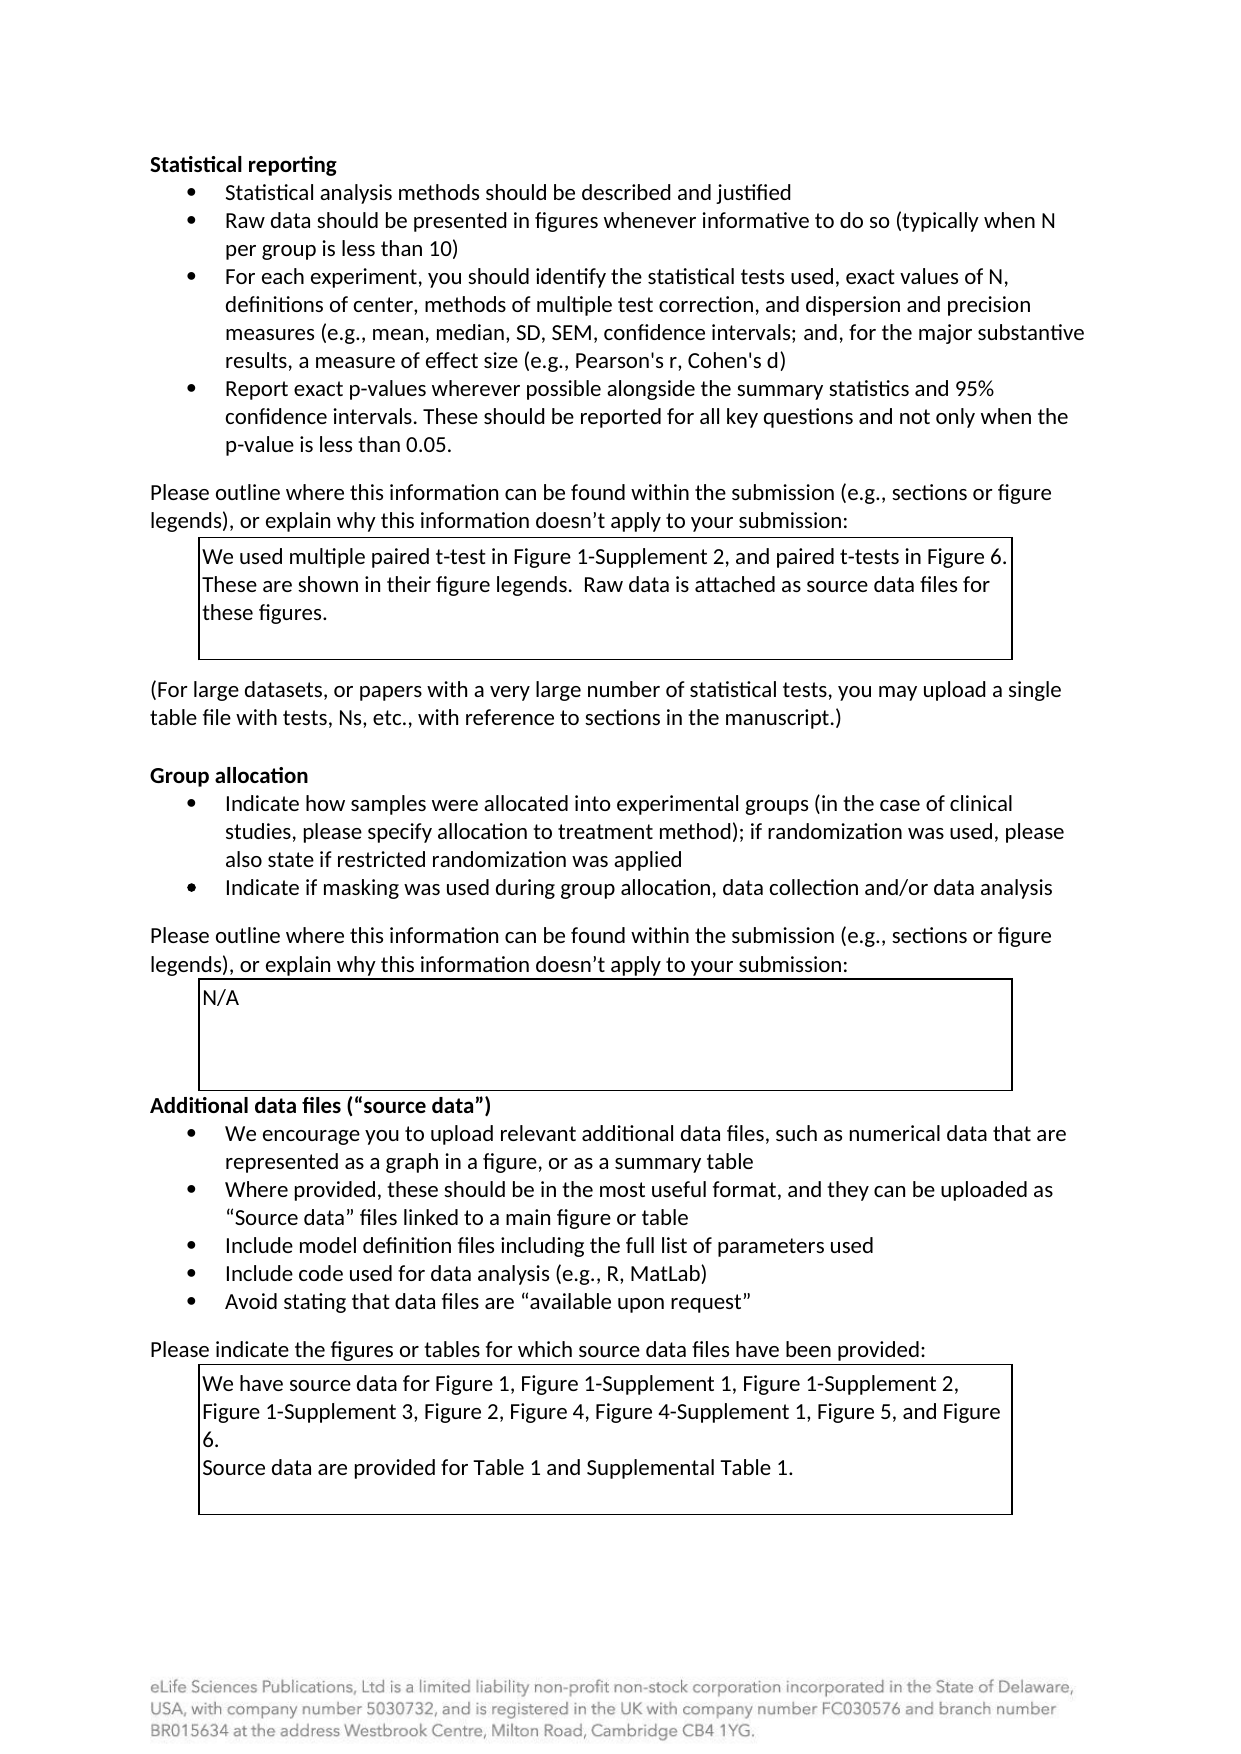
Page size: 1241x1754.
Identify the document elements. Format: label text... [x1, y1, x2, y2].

list Report exact p-values wherever possible alongside the summary statistics and 95% confidence intervals. These should be reported for all key questions and not only when the p-value is less than 0.05. [187, 374, 1090, 458]
list Raw data should be presented in figures whenever informative to do so (typically when N per group is less than 10) [187, 206, 1090, 262]
list We encourage you to upload relevant additional data files, such as numerical data that are represented as a graph in a figure, or as a summary table [187, 1119, 1090, 1175]
text Please indicate the figures or tables for which source data files have been provided: [150, 1336, 1090, 1364]
text We used multiple paired t-test in Figure 1-Supplement 2, and paired t-tests in Figure 6. These are shown in their figure legends. Raw data is attached as source data files for these figures. [200, 540, 1011, 627]
picture [0, 1635, 1241, 1754]
text Statistical reporting [150, 150, 1090, 178]
list Statistical analysis methods should be described and justified [187, 178, 1090, 206]
list For each experiment, you should identify the statistical tests used, exact values of N, definitions of center, methods of multiple test correction, and dispersion and precision measures (e.g., mean, median, SD, SEM, confidence intervals; and, for the major substantive results, a measure of effect size (e.g., Pearson's r, Cohen's d) [187, 262, 1090, 374]
text Group allocation [150, 761, 1090, 789]
list Indicate if masking was used during group allocation, data collection and/or data analysis [187, 873, 1090, 901]
list Include code used for data analysis (e.g., R, MatLab) [187, 1259, 1090, 1287]
text We have source data for Figure 1, Figure 1-Supplement 1, Figure 1-Supplement 2, Figure 1-Supplement 3, Figure 2, Figure 4, Figure 4-Supplement 1, Figure 5, and Figure 6. [200, 1367, 1011, 1453]
text (For large datasets, or papers with a very large number of statistical tests, you may upload a single table file with tests, Ns, etc., with reference to sections in the manuscript.) [150, 675, 1090, 731]
text Additional data files (“source data”) [150, 1008, 1090, 1119]
list Indicate how samples were allocated into experimental groups (in the case of clinical studies, please specify allocation to treatment method); if randomization was used, please also state if restricted randomization was applied [187, 789, 1090, 873]
text Source data are provided for Table 1 and Supplemental Table 1. [202, 1453, 1009, 1482]
list Include model definition files including the full list of parameters used [187, 1231, 1090, 1259]
list Where provided, these should be in the most useful format, and they can be uploaded as “Source data” files linked to a main figure or table [187, 1175, 1090, 1231]
text N/A [200, 981, 1011, 1014]
list Avoid stating that data files are “available upon request” [187, 1287, 1090, 1315]
